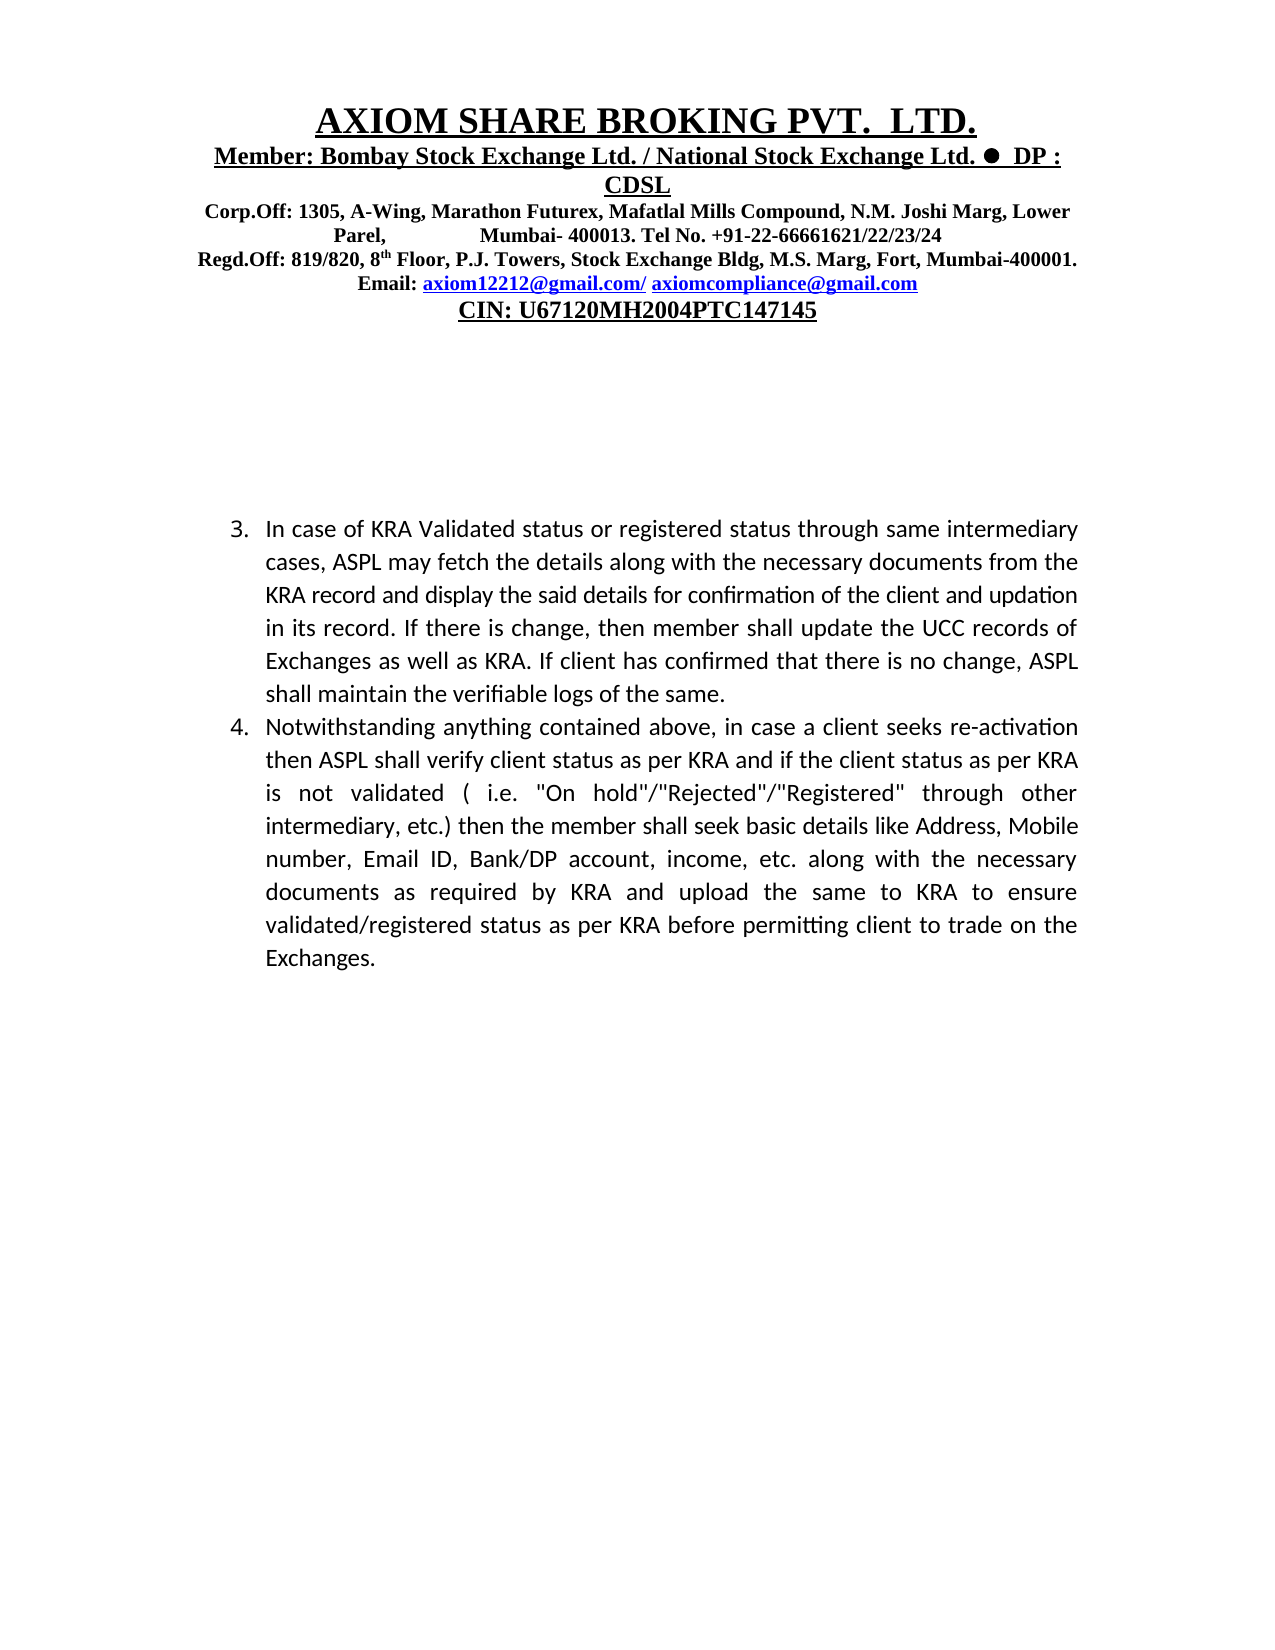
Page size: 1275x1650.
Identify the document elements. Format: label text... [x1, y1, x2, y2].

list In case of KRA Validated status or registered status through same intermediary cases, ASPL may fetch the details along with the necessary documents from the KRA record and display the said details for confirmation of the client and updation in its record. If there is change, then member shall update the UCC records of Exchanges as well as KRA. If client has confirmed that there is no change, ASPL shall maintain the verifiable logs of the same. [230, 513, 1079, 708]
list Notwithstanding anything contained above, in case a client seeks re-activation then ASPL shall verify client status as per KRA and if the client status as per KRA is not validated ( i.e. "On hold"/"Rejected"/"Registered" through other intermediary, etc.) then the member shall seek basic details like Address, Mobile number, Email ID, Bank/DP account, income, etc. along with the necessary documents as required by KRA and upload the same to KRA to ensure validated/registered status as per KRA before permitting client to trade on the Exchanges. [230, 711, 1078, 973]
